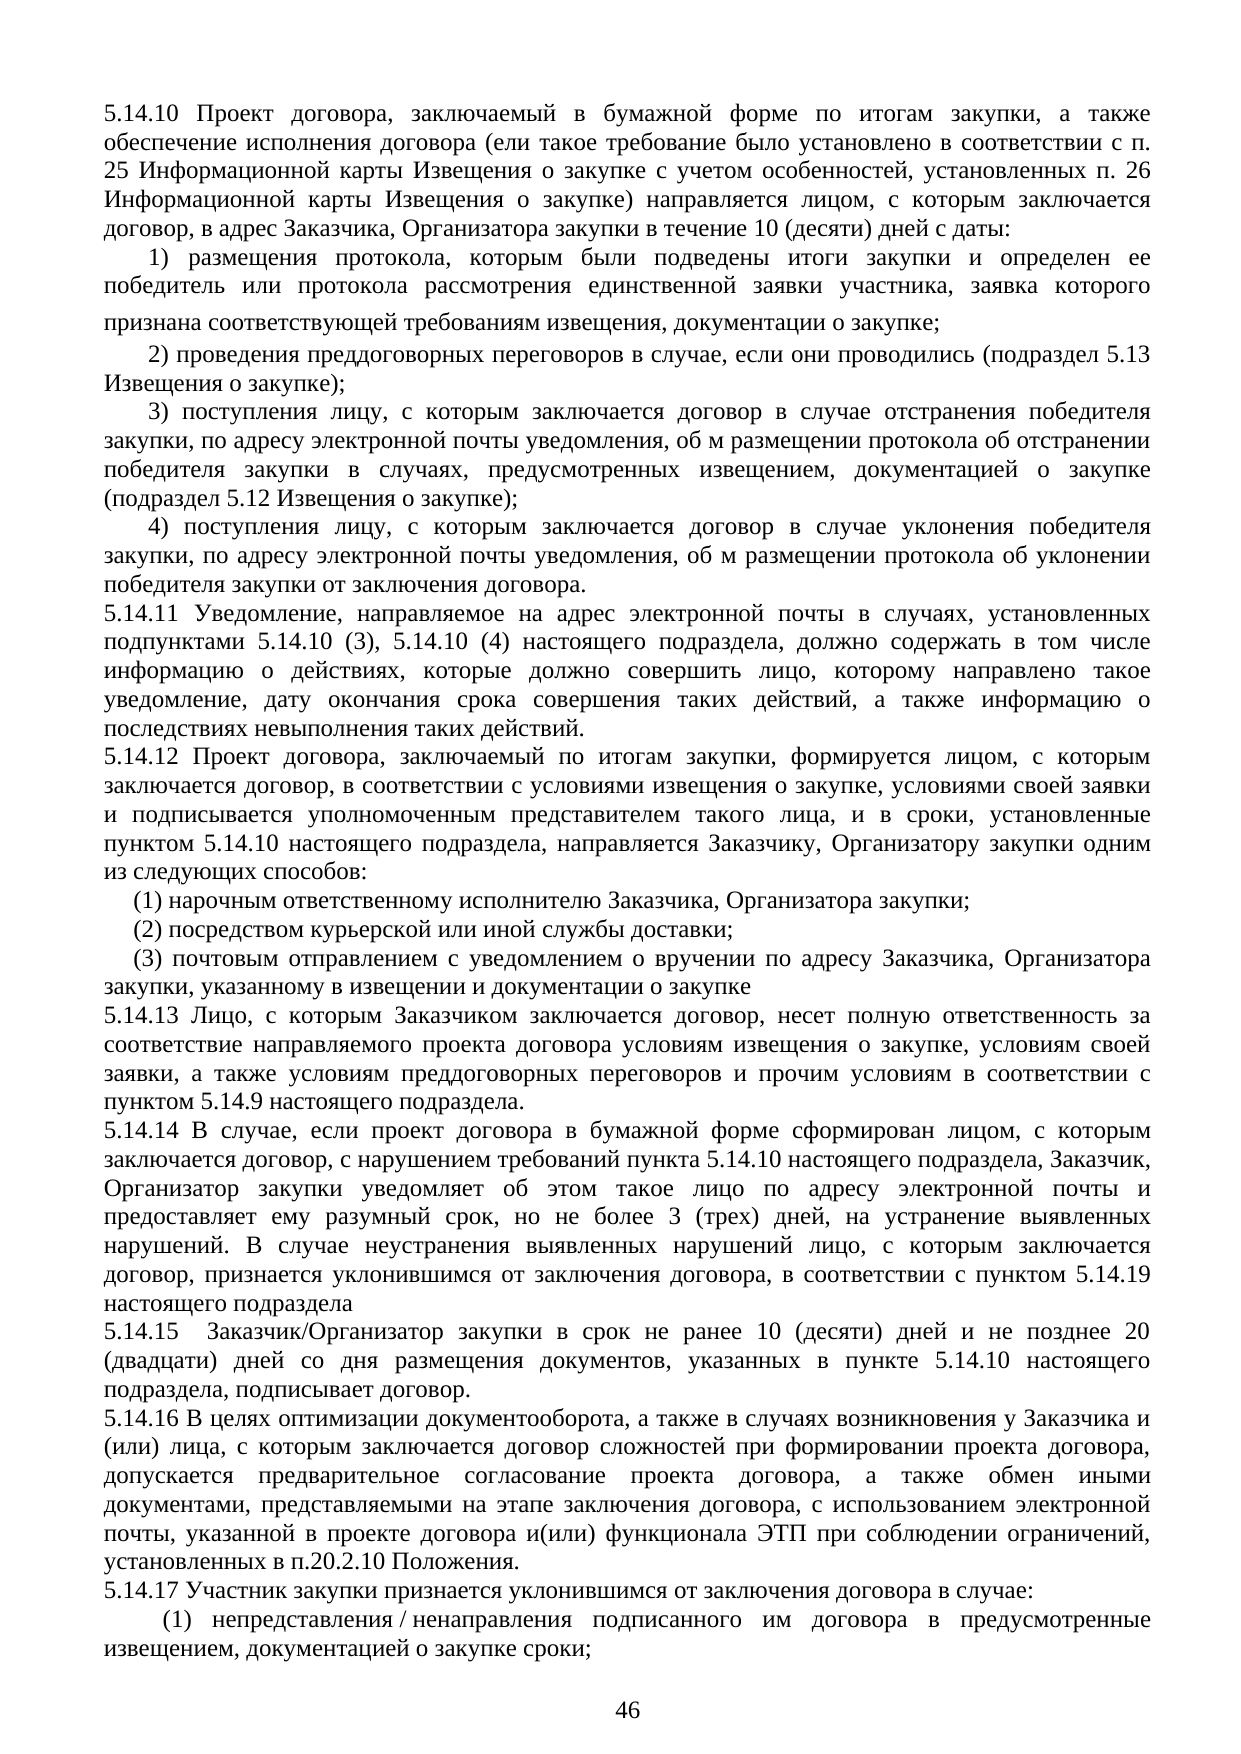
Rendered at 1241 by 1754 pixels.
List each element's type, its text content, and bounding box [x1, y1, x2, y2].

text 5.14.10 Проект договора, заключаемый в бумажной форме по итогам закупки, а также обеспечение исполнения договора (ели такое требование было установлено в соответствии с п. 25 Информационной карты Извещения о закупке с учетом особенностей, установленных п. 26 Информационной карты Извещения о закупке) направляется лицом, с которым заключается договор, в адрес Заказчика, Организатора закупки в течение 10 (десяти) дней с даты: [103, 98, 1152, 242]
text (2) посредством курьерской или иной службы доставки; [103, 914, 1152, 943]
text 5.14.16 В целях оптимизации документооборота, а также в случаях возникновения у Заказчика и (или) лица, с которым заключается договор сложностей при формировании проекта договора, допускается предварительное согласование проекта договора, а также обмен иными документами, представляемыми на этапе заключения договора, с использованием электронной почты, указанной в проекте договора и(или) функционала ЭТП при соблюдении ограничений, установленных в п.20.2.10 Положения. [103, 1403, 1152, 1575]
text (1) нарочным ответственному исполнителю Заказчика, Организатора закупки; [103, 885, 1152, 914]
text 5.14.12 Проект договора, заключаемый по итогам закупки, формируется лицом, с которым заключается договор, в соответствии с условиями извещения о закупке, условиями своей заявки и подписывается уполномоченным представителем такого лица, и в сроки, установленные пунктом 5.14.10 настоящего подраздела, направляется Заказчику, Организатору закупки одним из следующих способов: [103, 741, 1152, 885]
text (3) почтовым отправлением с уведомлением о вручении по адресу Заказчика, Организатора закупки, указанному в извещении и документации о закупке [103, 943, 1152, 1000]
text 5.14.15 Заказчик/Организатор закупки в срок не ранее 10 (десяти) дней и не позднее 20 (двадцати) дней со дня размещения документов, указанных в пункте 5.14.10 настоящего подраздела, подписывает договор. [103, 1316, 1152, 1403]
text 5.14.17 Участник закупки признается уклонившимся от заключения договора в случае: [103, 1575, 1152, 1604]
text 1) размещения протокола, которым были подведены итоги закупки и определен ее победитель или протокола рассмотрения единственной заявки участника, заявка которого признана соответствующей требованиям извещения, документации о закупке; [103, 242, 1152, 339]
text 2) проведения преддоговорных переговоров в случае, если они проводились (подраздел 5.13 Извещения о закупке); [103, 339, 1152, 396]
text 4) поступления лицу, с которым заключается договор в случае уклонения победителя закупки, по адресу электронной почты уведомления, об м размещении протокола об уклонении победителя закупки от заключения договора. [103, 511, 1152, 598]
text (1) непредставления / ненаправления подписанного им договора в предусмотренные извещением, документацией о закупке сроки; [103, 1604, 1152, 1661]
text 5.14.11 Уведомление, направляемое на адрес электронной почты в случаях, установленных подпунктами 5.14.10 (3), 5.14.10 (4) настоящего подраздела, должно содержать в том числе информацию о действиях, которые должно совершить лицо, которому направлено такое уведомление, дату окончания срока совершения таких действий, а также информацию о последствиях невыполнения таких действий. [103, 598, 1152, 741]
text 5.14.13 Лицо, с которым Заказчиком заключается договор, несет полную ответственность за соответствие направляемого проекта договора условиям извещения о закупке, условиям своей заявки, а также условиям преддоговорных переговоров и прочим условиям в соответствии с пунктом 5.14.9 настоящего подраздела. [103, 1000, 1152, 1115]
text 5.14.14 В случае, если проект договора в бумажной форме сформирован лицом, с которым заключается договор, с нарушением требований пункта 5.14.10 настоящего подраздела, Заказчик, Организатор закупки уведомляет об этом такое лицо по адресу электронной почты и предоставляет ему разумный срок, но не более 3 (трех) дней, на устранение выявленных нарушений. В случае неустранения выявленных нарушений лицо, с которым заключается договор, признается уклонившимся от заключения договора, в соответствии с пунктом 5.14.19 настоящего подраздела [103, 1115, 1152, 1316]
text 3) поступления лицу, с которым заключается договор в случае отстранения победителя закупки, по адресу электронной почты уведомления, об м размещении протокола об отстранении победителя закупки в случаях, предусмотренных извещением, документацией о закупке (подраздел 5.12 Извещения о закупке); [103, 396, 1152, 511]
